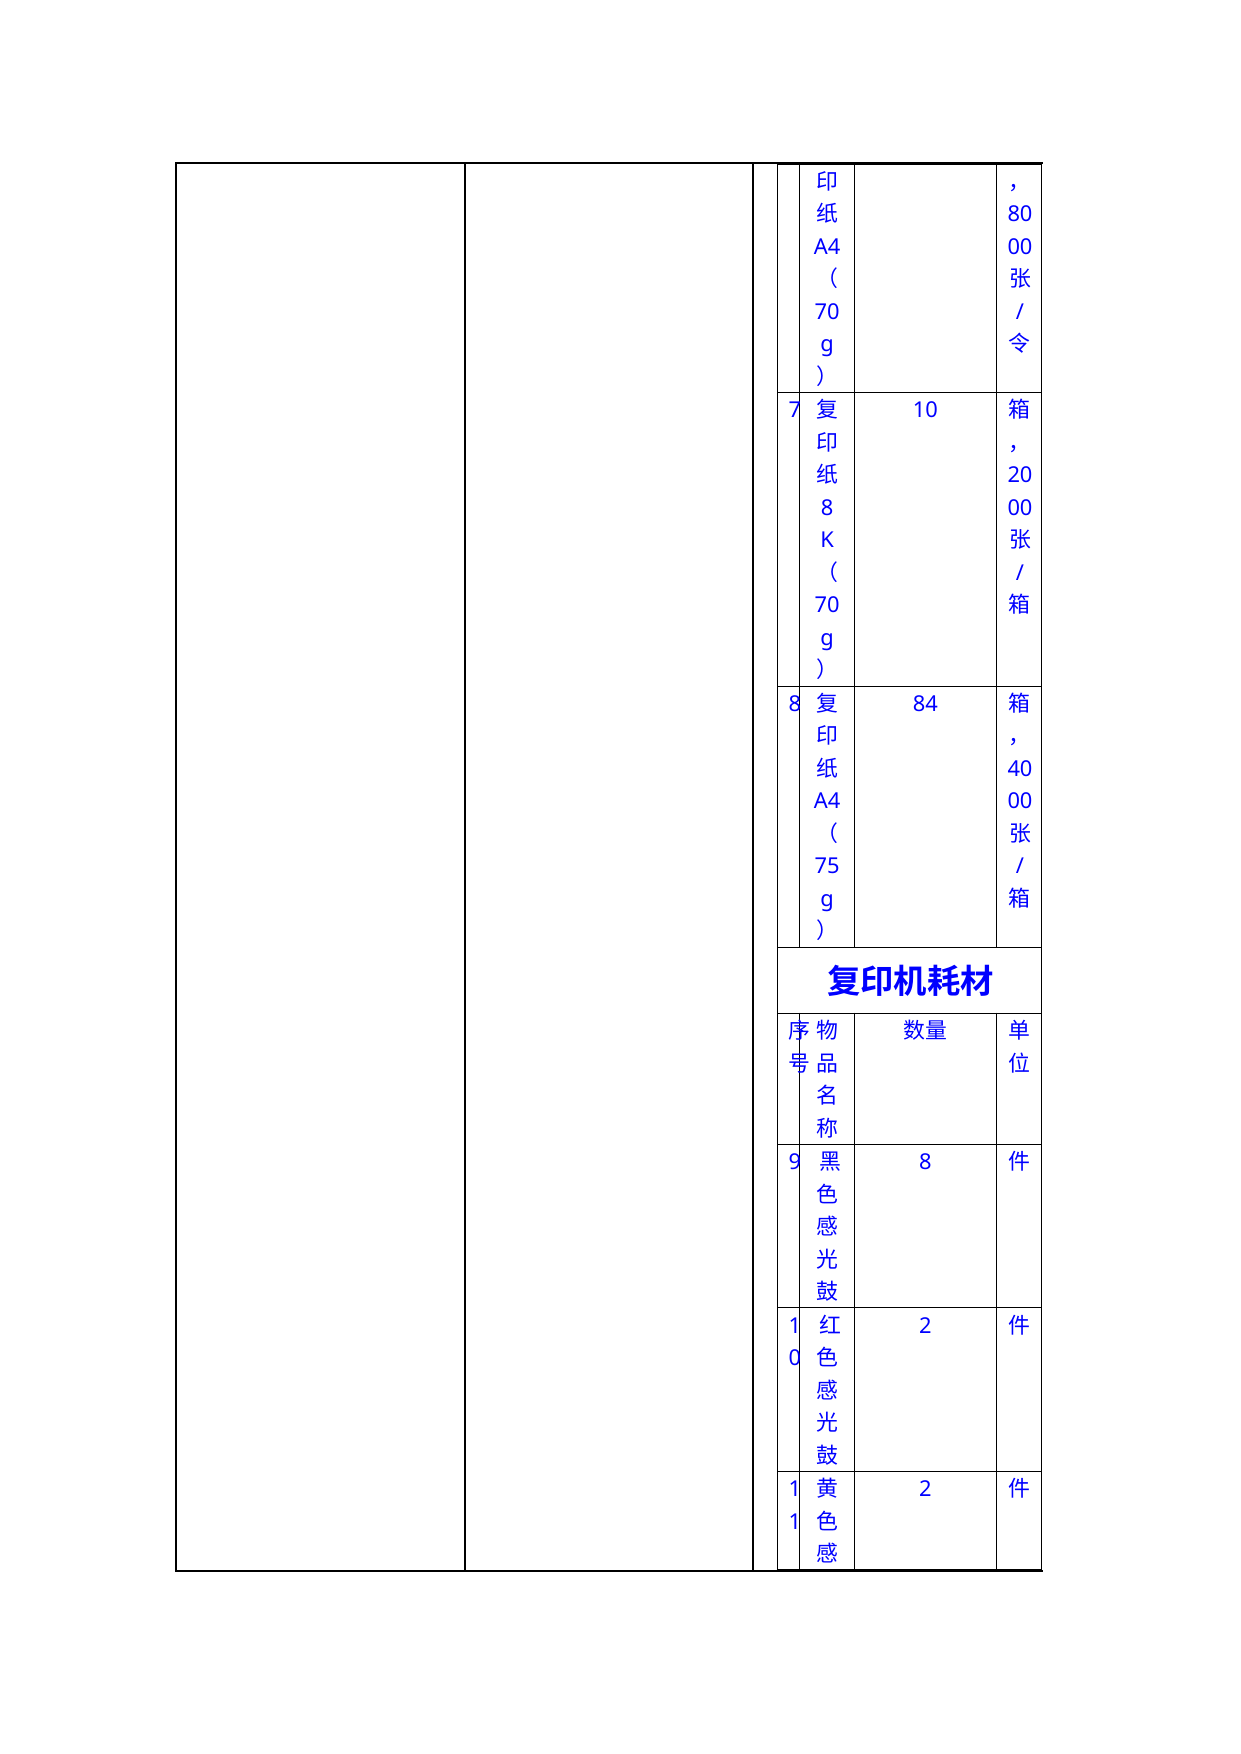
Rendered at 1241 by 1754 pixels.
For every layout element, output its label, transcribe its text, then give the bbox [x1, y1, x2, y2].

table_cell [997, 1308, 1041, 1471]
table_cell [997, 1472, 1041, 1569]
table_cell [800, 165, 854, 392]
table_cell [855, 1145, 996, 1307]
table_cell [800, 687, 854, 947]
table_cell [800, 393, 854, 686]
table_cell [855, 393, 996, 686]
table_cell 1 [177, 164, 464, 1570]
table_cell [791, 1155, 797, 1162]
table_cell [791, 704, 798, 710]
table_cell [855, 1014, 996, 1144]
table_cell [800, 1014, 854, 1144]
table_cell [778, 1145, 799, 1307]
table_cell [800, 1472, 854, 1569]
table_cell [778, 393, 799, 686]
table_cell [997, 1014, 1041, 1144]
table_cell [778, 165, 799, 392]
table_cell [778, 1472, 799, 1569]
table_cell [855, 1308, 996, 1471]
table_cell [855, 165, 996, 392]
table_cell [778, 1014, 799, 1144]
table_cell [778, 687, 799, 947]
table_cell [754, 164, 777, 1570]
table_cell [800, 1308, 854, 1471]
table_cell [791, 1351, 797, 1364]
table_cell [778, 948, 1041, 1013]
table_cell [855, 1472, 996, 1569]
table_cell [466, 164, 752, 1570]
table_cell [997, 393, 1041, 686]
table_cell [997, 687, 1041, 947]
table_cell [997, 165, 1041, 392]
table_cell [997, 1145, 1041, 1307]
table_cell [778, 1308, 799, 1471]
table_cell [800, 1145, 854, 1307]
